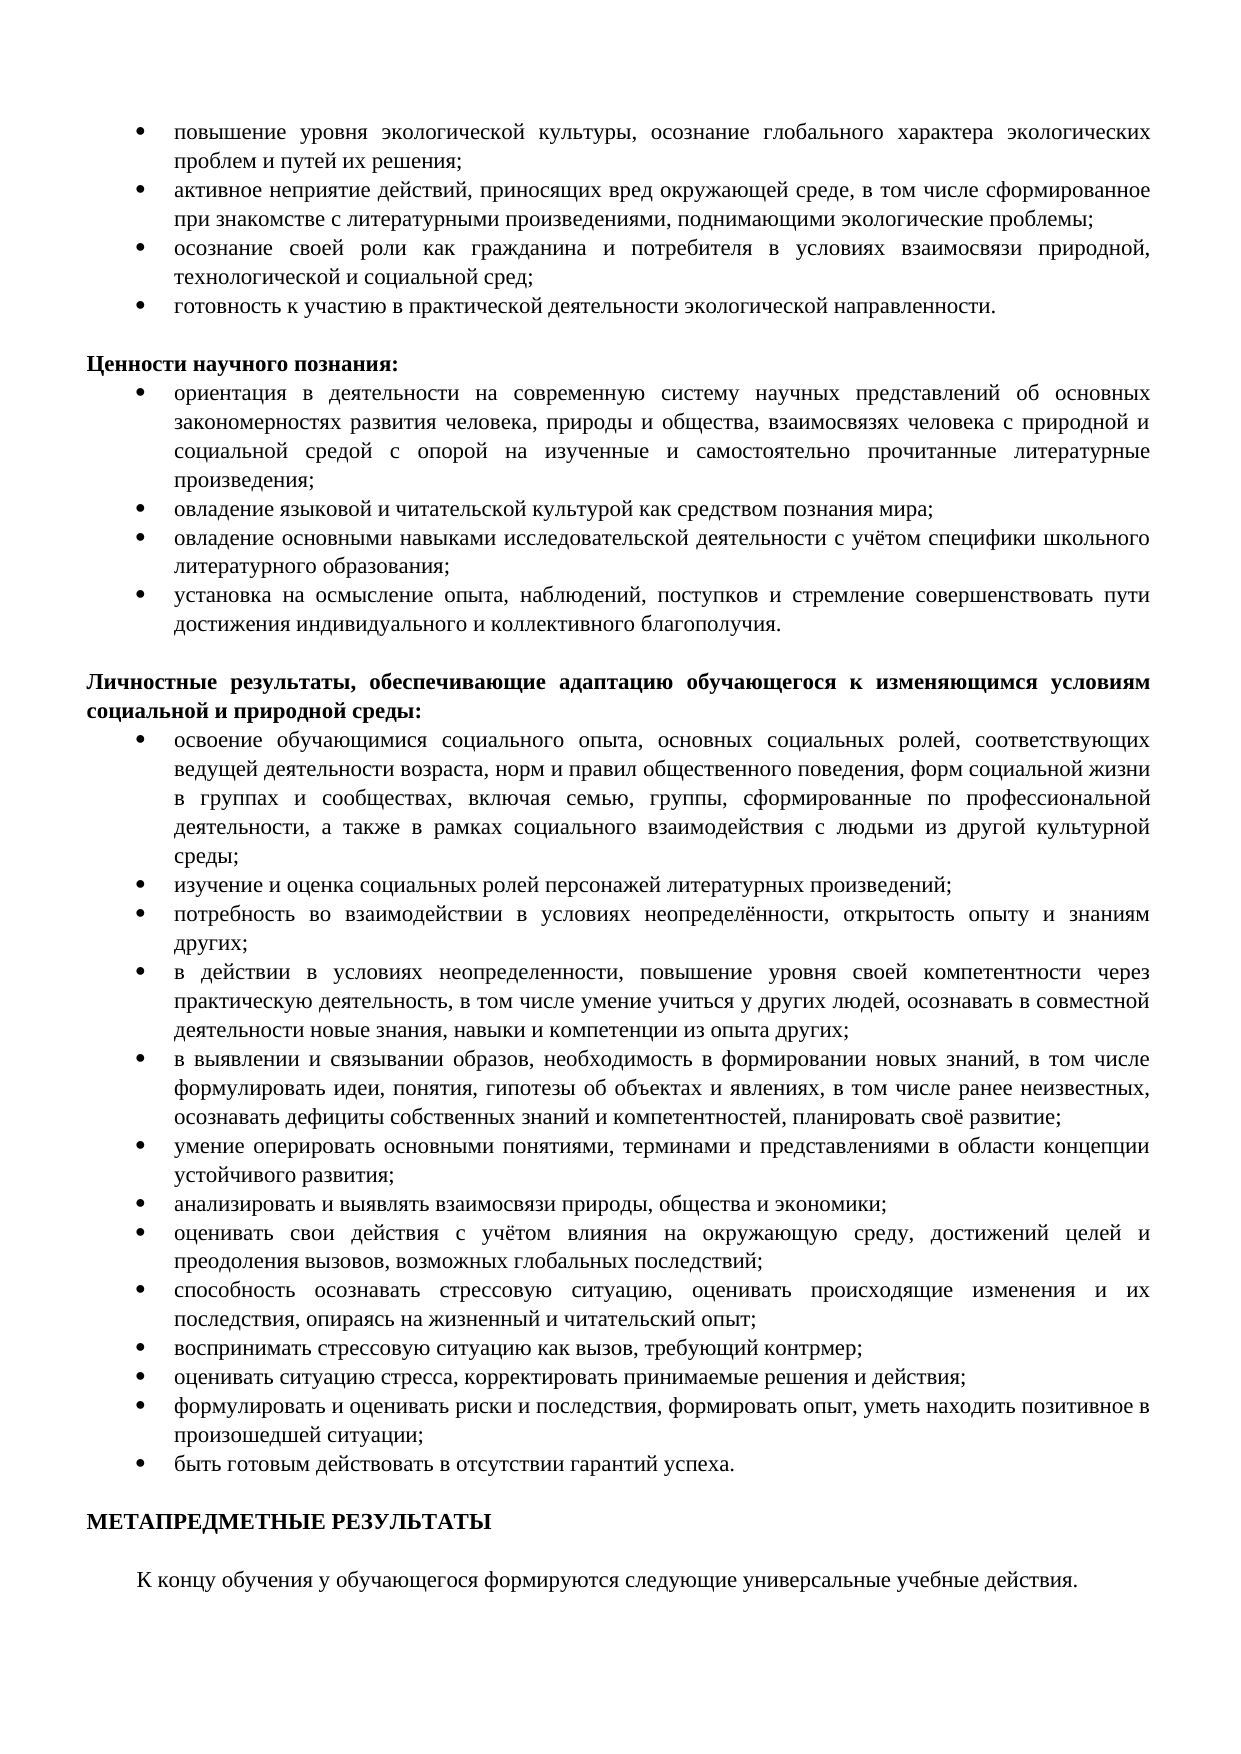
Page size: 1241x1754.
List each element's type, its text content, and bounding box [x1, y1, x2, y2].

list освоение обучающимися социального опыта, основных социальных ролей, соответствующих ведущей деятельности возраста, норм и правил общественного поведения, форм социальной жизни в группах и сообществах, включая семью, группы, сформированные по профессиональной деятельности, а также в рамках социального взаимодействия с людьми из другой культурной среды; [136, 726, 1152, 868]
list ориентация в деятельности на современную систему научных представлений об основных закономерностях развития человека, природы и общества, взаимосвязях человека с природной и социальной средой с опорой на изученные и самостоятельно прочитанные литературные произведения; [136, 379, 1152, 492]
list овладение основными навыками исследовательской деятельности с учётом специфики школьного литературного образования; [136, 523, 1152, 579]
list оценивать ситуацию стресса, корректировать принимаемые решения и действия; [136, 1363, 1152, 1390]
list готовность к участию в практической деятельности экологической направленности. [136, 292, 1152, 318]
list формулировать и оценивать риски и последствия, формировать опыт, уметь находить позитивное в произошедшей ситуации; [136, 1392, 1152, 1448]
text МЕТАПРЕДМЕТНЫЕ РЕЗУЛЬТАТЫ [86, 1508, 1152, 1534]
text К концу обучения у обучающегося формируются следующие универсальные учебные действия. [74, 1566, 1152, 1592]
list активное неприятие действий, приносящих вред окружающей среде, в том числе сформированное при знакомстве с литературными произведениями, поднимающими экологические проблемы; [136, 176, 1152, 231]
list оценивать свои действия с учётом влияния на окружающую среду, достижений целей и преодоления вызовов, возможных глобальных последствий; [136, 1218, 1152, 1274]
text Личностные результаты, обеспечивающие адаптацию обучающегося к изменяющимся условиям социальной и природной среды: [86, 668, 1152, 724]
text Ценности научного познания: [86, 350, 1152, 376]
list в выявлении и связывании образов, необходимость в формировании новых знаний, в том числе формулировать идеи, понятия, гипотезы об объектах и явлениях, в том числе ранее неизвестных, осознавать дефициты собственных знаний и компетентностей, планировать своё развитие; [136, 1045, 1152, 1129]
list воспринимать стрессовую ситуацию как вызов, требующий контрмер; [136, 1334, 1152, 1361]
list изучение и оценка социальных ролей персонажей литературных произведений; [136, 871, 1152, 897]
list способность осознавать стрессовую ситуацию, оценивать происходящие изменения и их последствия, опираясь на жизненный и читательский опыт; [136, 1276, 1152, 1332]
list потребность во взаимодействии в условиях неопределённости, открытость опыту и знаниям других; [136, 900, 1152, 955]
list повышение уровня экологической культуры, осознание глобального характера экологических проблем и путей их решения; [136, 118, 1152, 173]
list в действии в условиях неопределенности, повышение уровня своей компетентности через практическую деятельность, в том числе умение учиться у других людей, осознавать в совместной деятельности новые знания, навыки и компетенции из опыта других; [136, 958, 1152, 1042]
list умение оперировать основными понятиями, терминами и представлениями в области концепции устойчивого развития; [136, 1132, 1152, 1187]
list анализировать и выявлять взаимосвязи природы, общества и экономики; [136, 1189, 1152, 1216]
list осознание своей роли как гражданина и потребителя в условиях взаимосвязи природной, технологической и социальной сред; [136, 234, 1152, 289]
list быть готовым действовать в отсутствии гарантий успеха. [136, 1450, 1152, 1477]
list овладение языковой и читательской культурой как средством познания мира; [136, 494, 1152, 521]
list установка на осмысление опыта, наблюдений, поступков и стремление совершенствовать пути достижения индивидуального и коллективного благополучия. [136, 581, 1152, 637]
